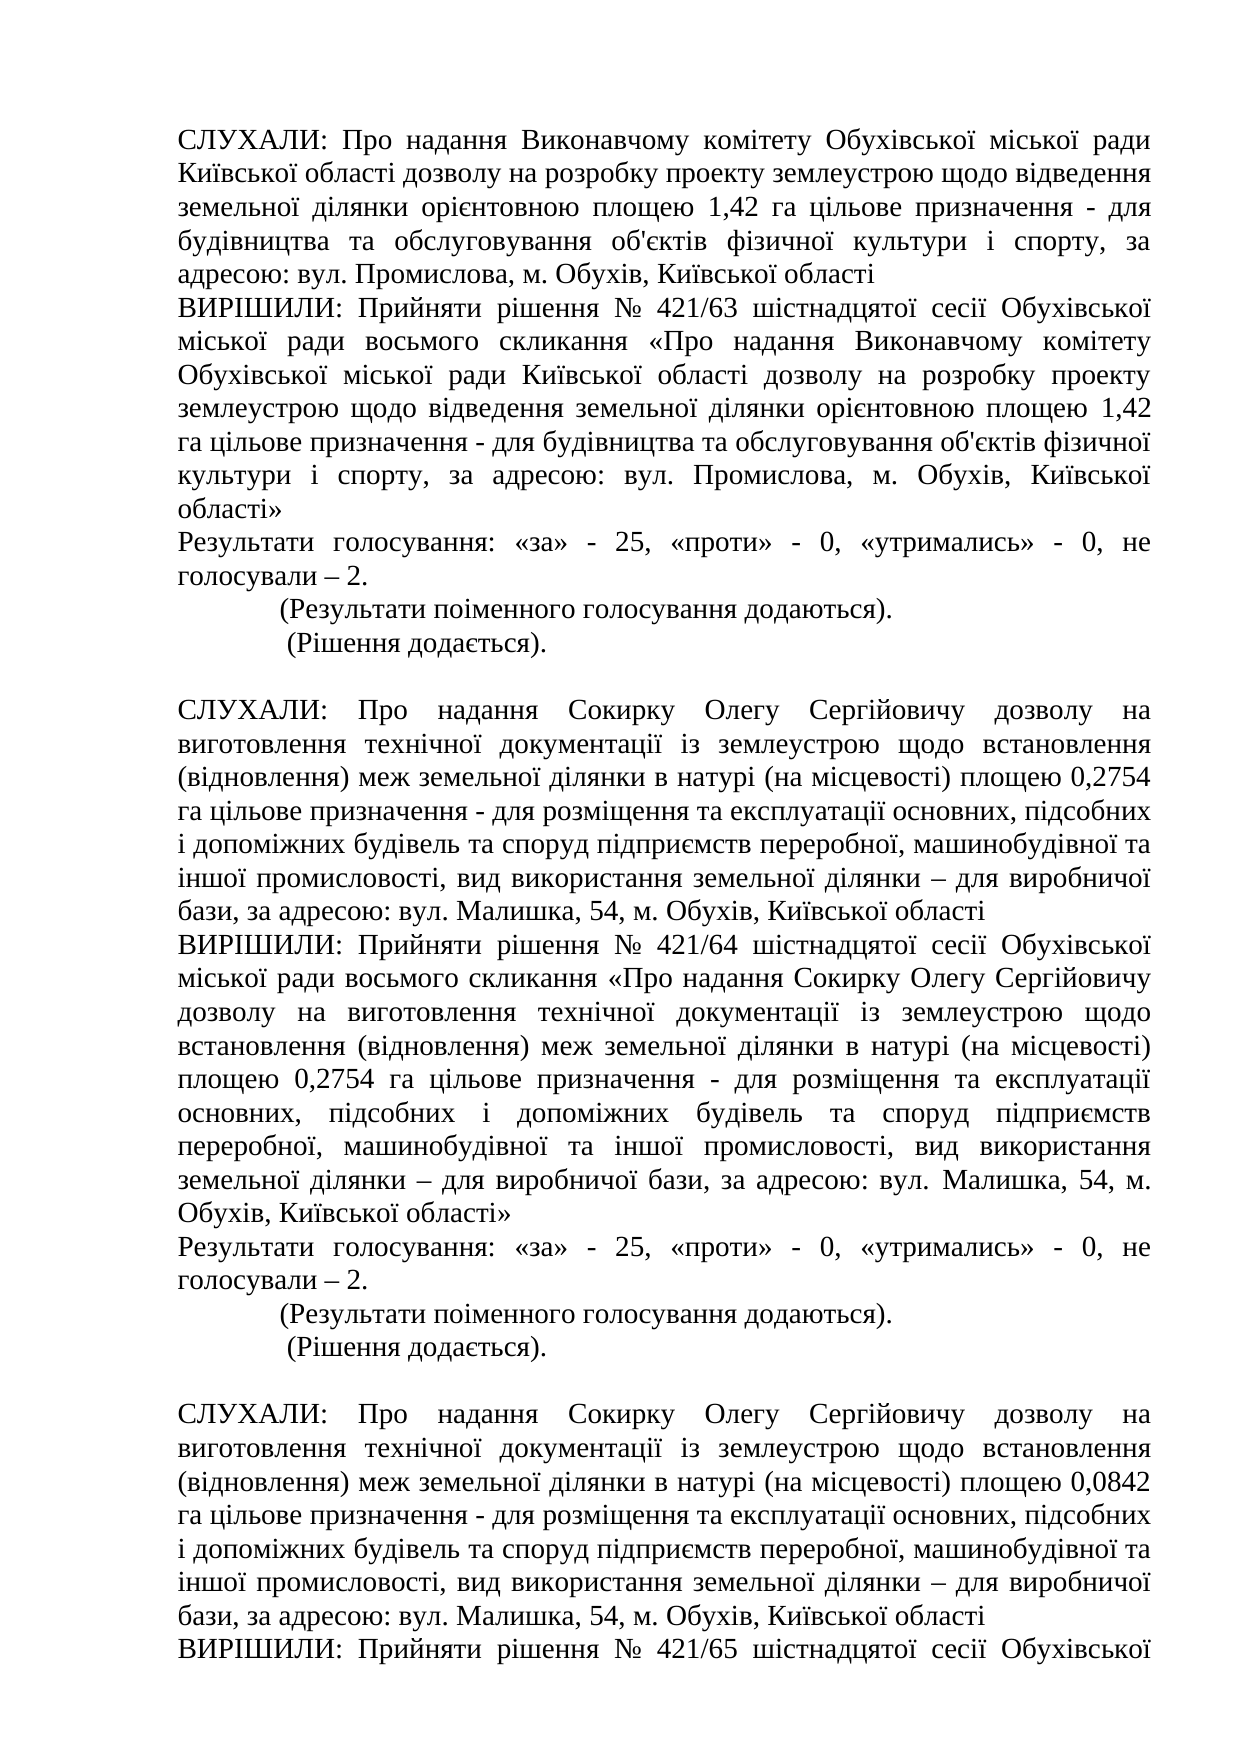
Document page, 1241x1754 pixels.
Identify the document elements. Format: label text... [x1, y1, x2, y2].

subtitle (Результати поіменного голосування додаються). [177, 592, 1152, 625]
text СЛУХАЛИ: Про надання Сокирку Олегу Сергійовичу дозволу на виготовлення технічної документації із землеустрою щодо встановлення (відновлення) меж земельної ділянки в натурі (на місцевості) площею 0,0842 га цільове призначення - для розміщення та експлуатації основних, підсобних і допоміжних будівель та споруд підприємств переробної, машинобудівної та іншої промисловості, вид використання земельної ділянки – для виробничої бази, за адресою: вул. Малишка, 54, м. Обухів, Київської області [177, 1397, 1152, 1631]
subtitle (Рішення додається). [177, 625, 1152, 659]
text СЛУХАЛИ: Про надання Сокирку Олегу Сергійовичу дозволу на виготовлення технічної документації із землеустрою щодо встановлення (відновлення) меж земельної ділянки в натурі (на місцевості) площею 0,2754 га цільове призначення - для розміщення та експлуатації основних, підсобних і допоміжних будівель та споруд підприємств переробної, машинобудівної та іншої промисловості, вид використання земельної ділянки – для виробничої бази, за адресою: вул. Малишка, 54, м. Обухів, Київської області [177, 692, 1152, 927]
subtitle Результати голосування: «за» - 25, «проти» - 0, «утримались» - 0, не голосували – 2. [177, 524, 1152, 592]
text СЛУХАЛИ: Про надання Виконавчому комітету Обухівської міської ради Київської області дозволу на розробку проекту землеустрою щодо відведення земельної ділянки орієнтовною площею 1,42 га цільове призначення - для будівництва та обслуговування об'єктів фізичної культури і спорту, за адресою: вул. Промислова, м. Обухів, Київської області [177, 122, 1152, 290]
text ВИРІШИЛИ: Прийняти рішення № 421/63 шістнадцятої сесії Обухівської міської ради восьмого скликання «Про надання Виконавчому комітету Обухівської міської ради Київської області дозволу на розробку проекту землеустрою щодо відведення земельної ділянки орієнтовною площею 1,42 га цільове призначення - для будівництва та обслуговування об'єктів фізичної культури і спорту, за адресою: вул. Промислова, м. Обухів, Київської області» [177, 290, 1152, 524]
subtitle Результати голосування: «за» - 25, «проти» - 0, «утримались» - 0, не голосували – 2. [177, 1229, 1152, 1296]
subtitle (Рішення додається). [177, 1329, 1152, 1363]
text ВИРІШИЛИ: Прийняти рішення № 421/64 шістнадцятої сесії Обухівської міської ради восьмого скликання «Про надання Сокирку Олегу Сергійовичу дозволу на виготовлення технічної документації із землеустрою щодо встановлення (відновлення) меж земельної ділянки в натурі (на місцевості) площею 0,2754 га цільове призначення - для розміщення та експлуатації основних, підсобних і допоміжних будівель та споруд підприємств переробної, машинобудівної та іншої промисловості, вид використання земельної ділянки – для виробничої бази, за адресою: вул. Малишка, 54, м. Обухів, Київської області» [177, 927, 1152, 1229]
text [177, 1631, 1152, 1665]
subtitle (Результати поіменного голосування додаються). [177, 1296, 1152, 1329]
